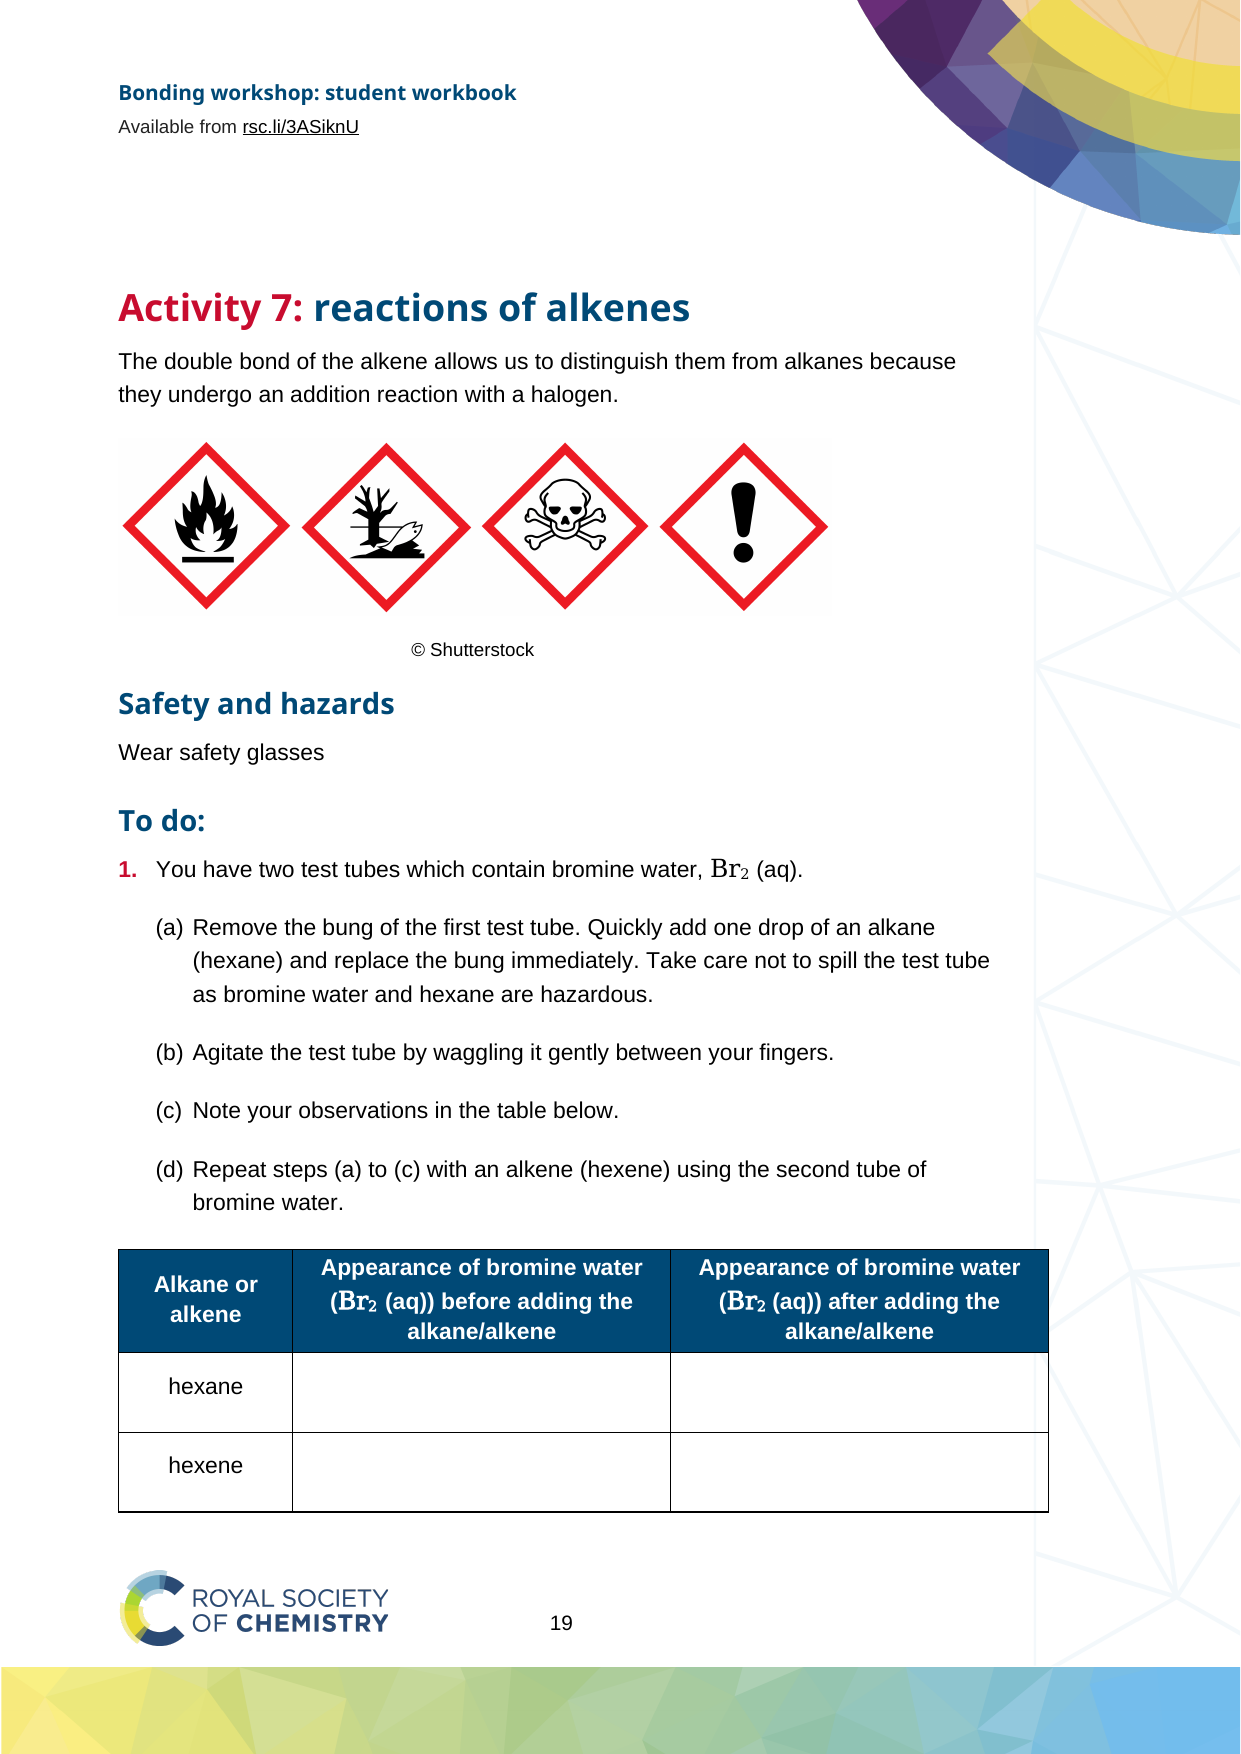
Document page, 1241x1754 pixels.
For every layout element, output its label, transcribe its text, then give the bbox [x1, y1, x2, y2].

subtitle Activity 7: reactions of alkenes [118, 286, 1004, 330]
table_cell [671, 1433, 1048, 1511]
list Agitate the test tube by waggling it gently between your fingers. [155, 1034, 1004, 1067]
table_cell hexane [119, 1353, 292, 1432]
text The double bond of the alkene allows us to distinguish them from alkanes because they undergo an addition reaction with a halogen. [118, 342, 1004, 409]
subtitle To do: [118, 804, 1004, 838]
table_header Appearance of bromine water (Br2 (aq)) after adding the alkane/alkene [671, 1250, 1048, 1352]
table_header Alkane or alkene [119, 1250, 292, 1352]
text © Shutterstock [118, 629, 1004, 663]
table_cell [293, 1353, 670, 1432]
picture [119, 1570, 389, 1646]
picture [805, 0, 1241, 1666]
list Repeat steps (a) to (c) with an alkene (hexene) using the second tube of bromine water. [155, 1150, 1004, 1217]
list You have two test tubes which contain bromine water, Br2 (aq). [118, 850, 1004, 884]
picture [118, 438, 833, 616]
table_header Appearance of bromine water (Br2 (aq)) before adding the alkane/alkene [293, 1250, 670, 1352]
picture [1, 1667, 1241, 1754]
table_cell [293, 1433, 670, 1511]
list Remove the bung of the first test tube. Quickly add one drop of an alkane (hexane) and replace the bung immediately. Take care not to spill the test tube as bromine water and hexane are hazardous. [155, 909, 1004, 1009]
table_cell hexene [119, 1433, 292, 1511]
text Wear safety glasses [118, 734, 1004, 767]
list Note your observations in the table below. [155, 1092, 1004, 1125]
subtitle Safety and hazards [118, 688, 1004, 721]
table_cell [671, 1353, 1048, 1432]
